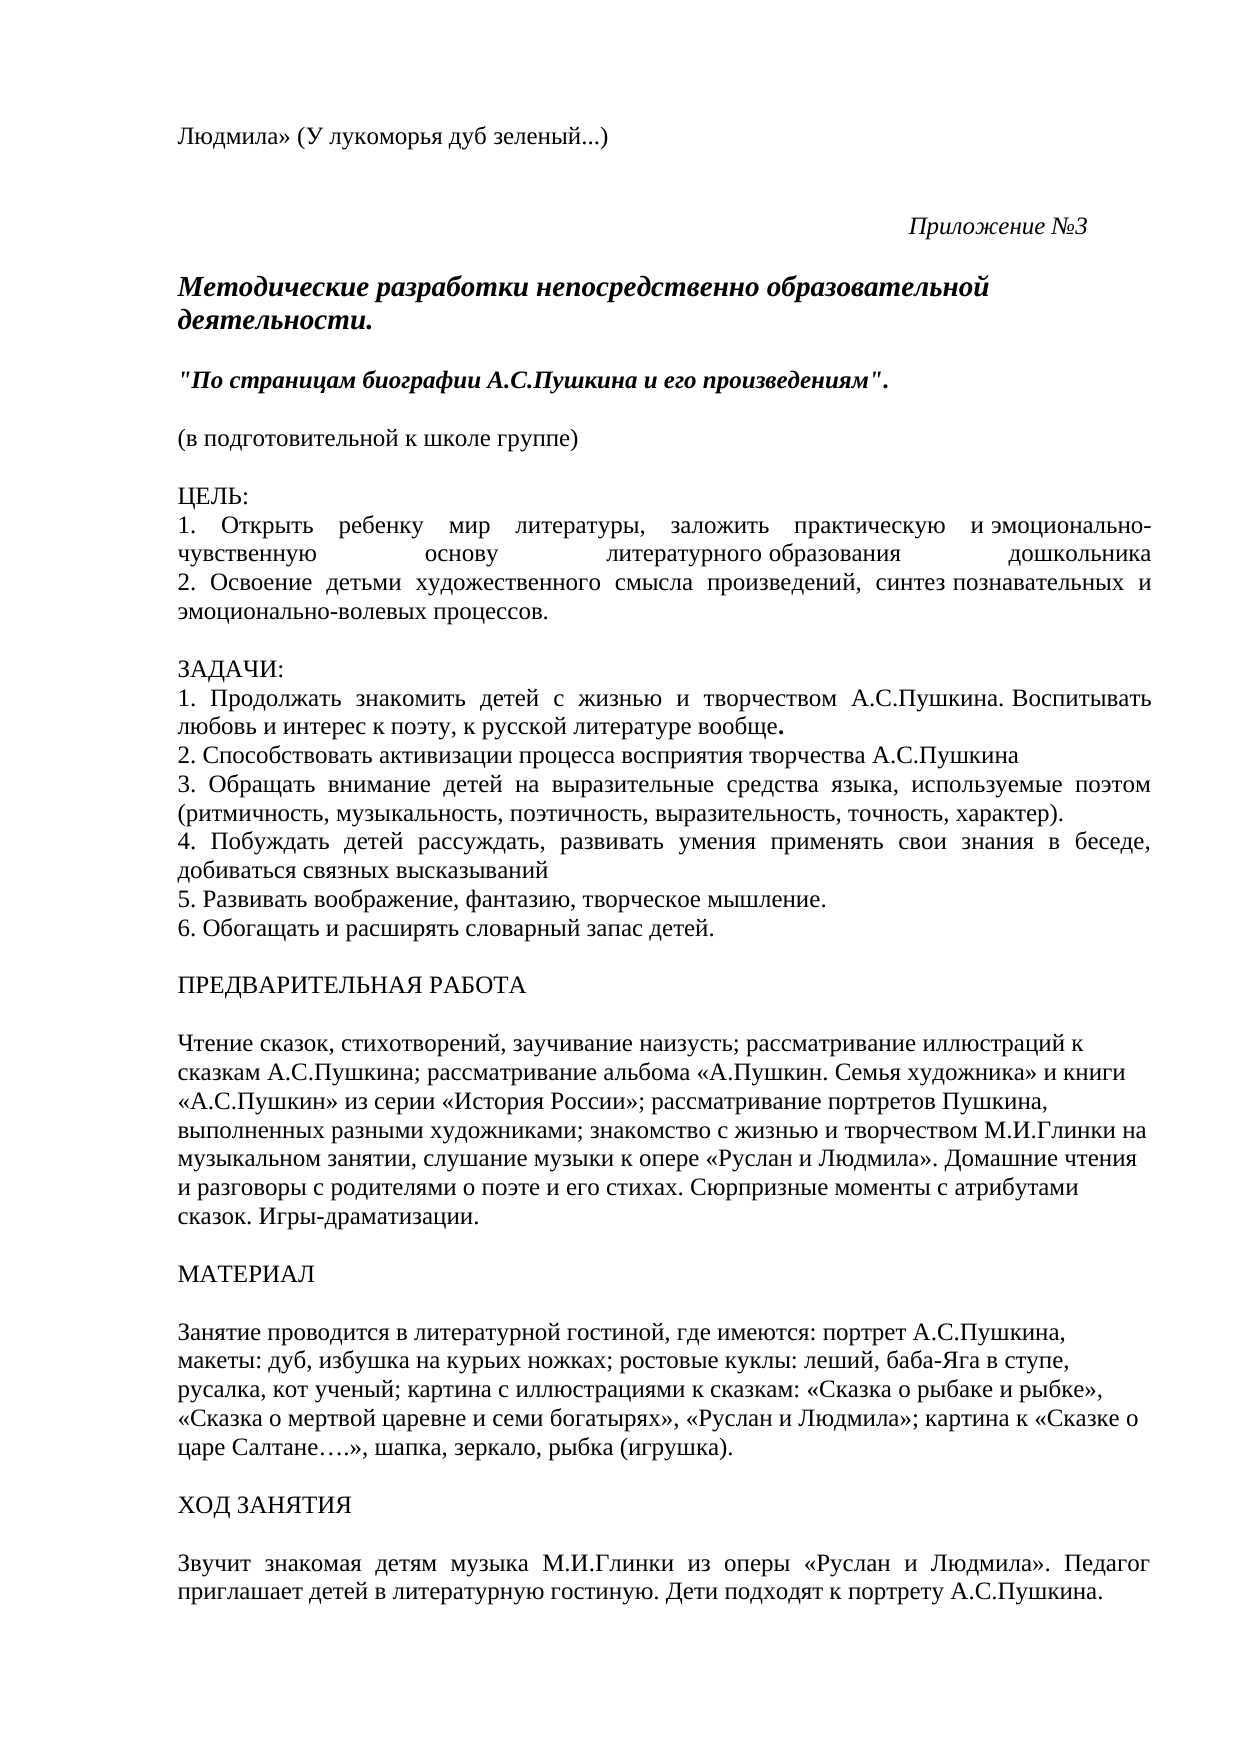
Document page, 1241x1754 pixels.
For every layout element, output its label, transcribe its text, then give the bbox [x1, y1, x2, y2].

text 4. Побуждать детей рассуждать, развивать умения применять свои знания в беседе, добиваться связных высказываний [177, 826, 1152, 884]
text Занятие проводится в литературной гостиной, где имеются: портрет А.С.Пушкина, макеты: дуб, избушка на курьих ножках; ростовые куклы: леший, баба-Яга в ступе, русалка, кот ученый; картина с иллюстрациями к сказкам: «Сказка о рыбаке и рыбке», «Сказка о мертвой царевне и семи богатырях», «Руслан и Людмила»; картина к «Сказке о царе Салтане….», шапка, зеркало, рыбка (игрушка). [177, 1317, 1152, 1461]
text ХОД ЗАНЯТИЯ [177, 1490, 1152, 1518]
text Методические разработки непосредственно образовательной деятельности. [177, 269, 1152, 336]
text (в подготовительной к школе группе) [177, 423, 1152, 452]
text 3. Обращать внимание детей на выразительные средства языка, используемые поэтом (ритмичность, музыкальность, поэтичность, выразительность, точность, характер). [177, 769, 1152, 826]
text 6. Обогащать и расширять словарный запас детей. [177, 913, 1152, 941]
text "По страницам биографии А.С.Пушкина и его произведениям". [177, 365, 1152, 394]
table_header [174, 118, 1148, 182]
text ПРЕДВАРИТЕЛЬНАЯ РАБОТА [177, 971, 1152, 999]
text Приложение №3 [177, 211, 1152, 240]
text 1. Продолжать знакомить детей с жизнью и творчеством А.С.Пушкина. Воспитывать любовь и интерес к поэту, к русской литературе вообще. [177, 683, 1152, 740]
text 2. Способствовать активизации процесса восприятия творчества А.С.Пушкина [177, 740, 1152, 769]
text 5. Развивать воображение, фантазию, творческое мышление. [177, 884, 1152, 913]
text Звучит знакомая детям музыка М.И.Глинки из оперы «Руслан и Людмила». Педагог приглашает детей в литературную гостиную. Дети подходят к портрету А.С.Пушкина. [177, 1548, 1152, 1605]
text МАТЕРИАЛ [177, 1259, 1152, 1288]
text ЦЕЛЬ: 1. Открыть ребенку мир литературы, заложить практическую и эмоционально- чувственную основу литературного образования дошкольника 2. Освоение детьми художественного смысла произведений, синтез познавательных и эмоционально-волевых процессов. [177, 481, 1152, 625]
text Чтение сказок, стихотворений, заучивание наизусть; рассматривание иллюстраций к сказкам А.С.Пушкина; рассматривание альбома «А.Пушкин. Семья художника» и книги «А.С.Пушкин» из серии «История России»; рассматривание портретов Пушкина, выполненных разными художниками; знакомство с жизнью и творчеством М.И.Глинки на музыкальном занятии, слушание музыки к опере «Руслан и Людмила». Домашние чтения и разговоры с родителями о поэте и его стихах. Сюрпризные моменты с атрибутами сказок. Игры-драматизации. [177, 1028, 1152, 1230]
text ЗАДАЧИ: [177, 654, 1152, 683]
